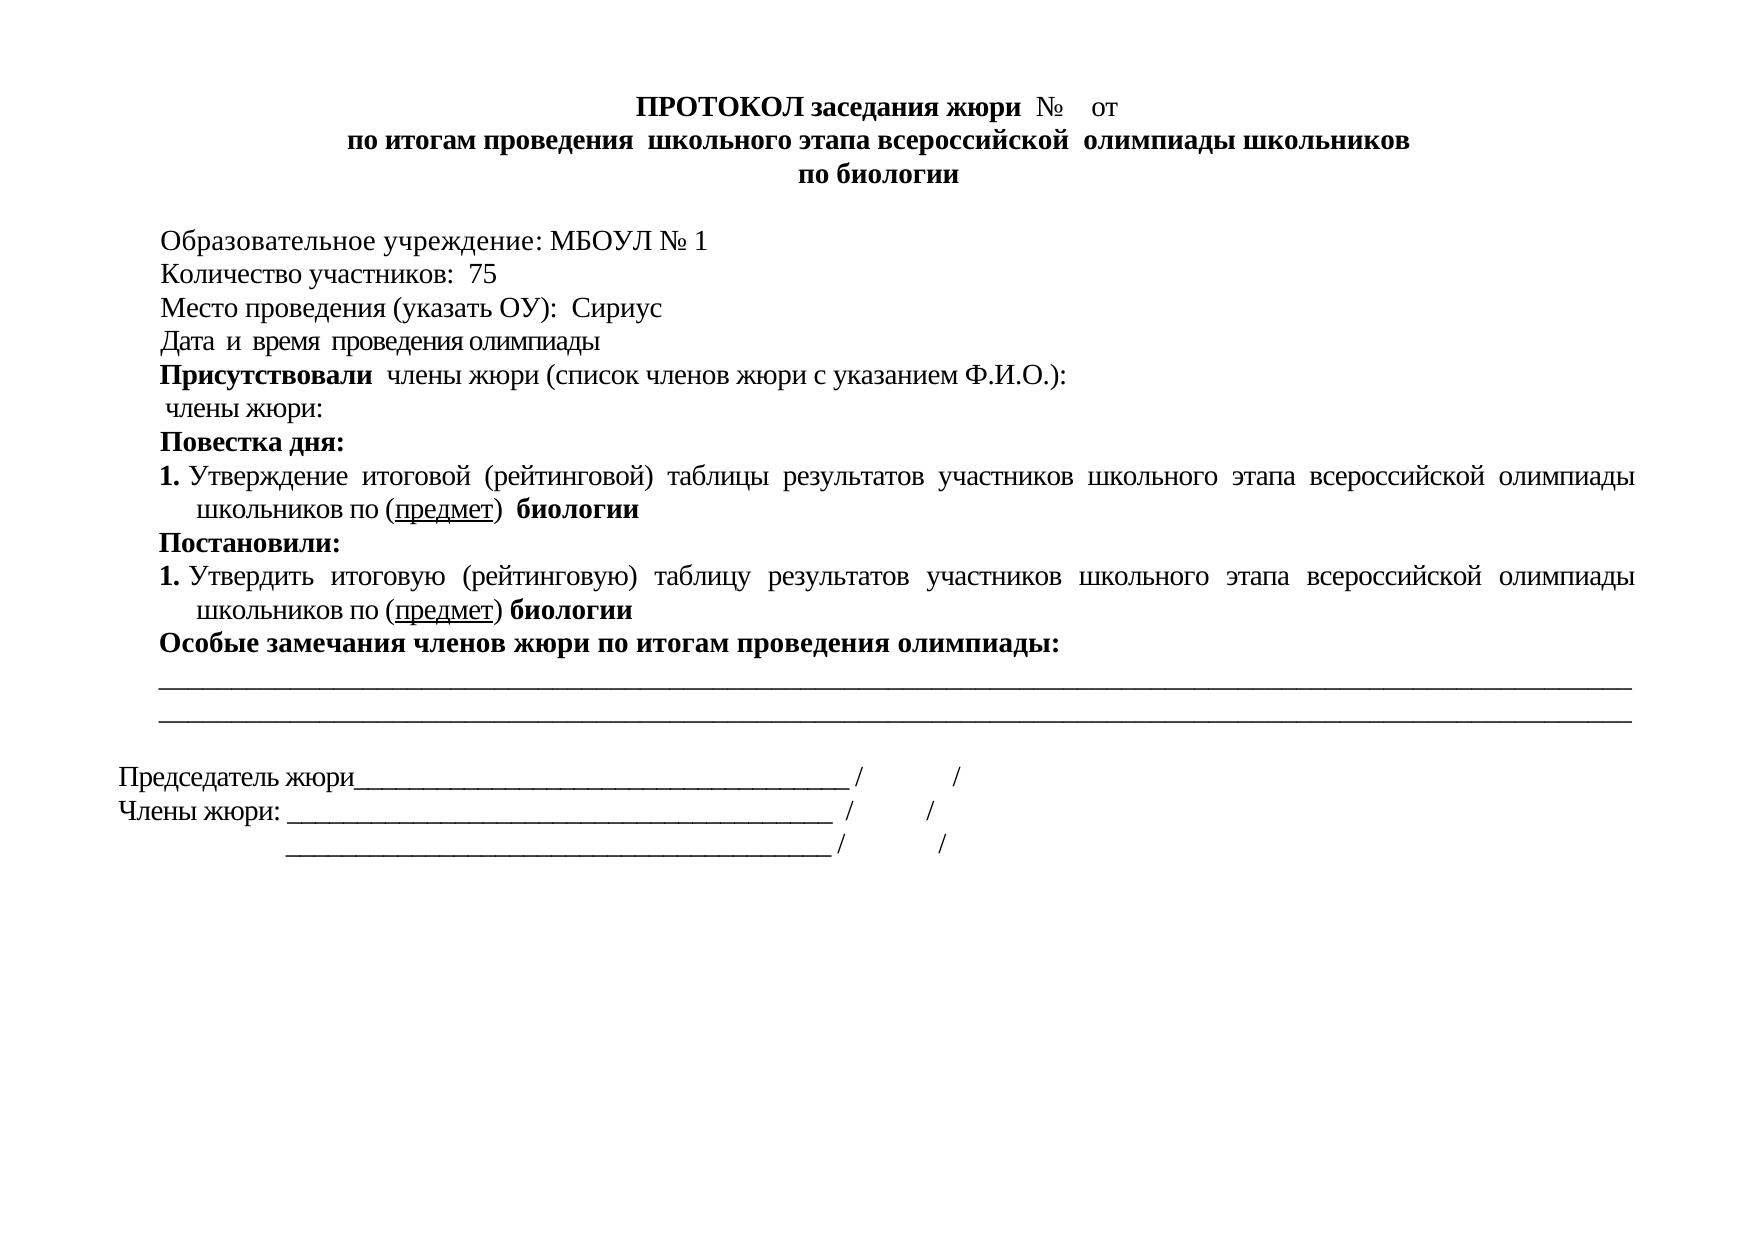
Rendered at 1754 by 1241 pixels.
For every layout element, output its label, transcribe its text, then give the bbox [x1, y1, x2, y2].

text Председатель жюри____________________________________ / / [118, 759, 1636, 793]
text Особые замечания членов жюри по итогам проведения олимпиады: [159, 625, 1636, 659]
text Присутствовали члены жюри (список членов жюри с указанием Ф.И.О.): [159, 357, 1636, 391]
text Постановили: [159, 525, 1636, 558]
list Утверждение итоговой (рейтинговой) таблицы результатов участников школьного этапа всероссийской олимпиады школьников по (предмет) биологии [159, 458, 1636, 525]
text по биологии [118, 156, 1639, 189]
text члены жюри: [118, 391, 1636, 424]
text __________________________________________________________________________________________________________________________________________________________________________________________________________ [159, 659, 1636, 726]
list Утвердить итоговую (рейтинговую) таблицу результатов участников школьного этапа всероссийской олимпиады школьников по (предмет) биологии [159, 558, 1636, 625]
text Количество участников: 75 [160, 256, 1636, 290]
text по итогам проведения школьного этапа всероссийской олимпиады школьников [118, 122, 1639, 156]
text _______________________________________ / / [118, 827, 1636, 860]
text Место проведения (указать ОУ): Сириус [160, 290, 1636, 323]
text Дата и время проведения олимпиады [160, 323, 1636, 357]
text Повестка дня: [118, 424, 1636, 458]
text ПРОТОКОЛ заседания жюри № от [118, 89, 1636, 122]
text Образовательное учреждение: МБОУЛ № 1 [160, 223, 1636, 256]
text Члены жюри: _______________________________________ / / [118, 793, 1636, 827]
